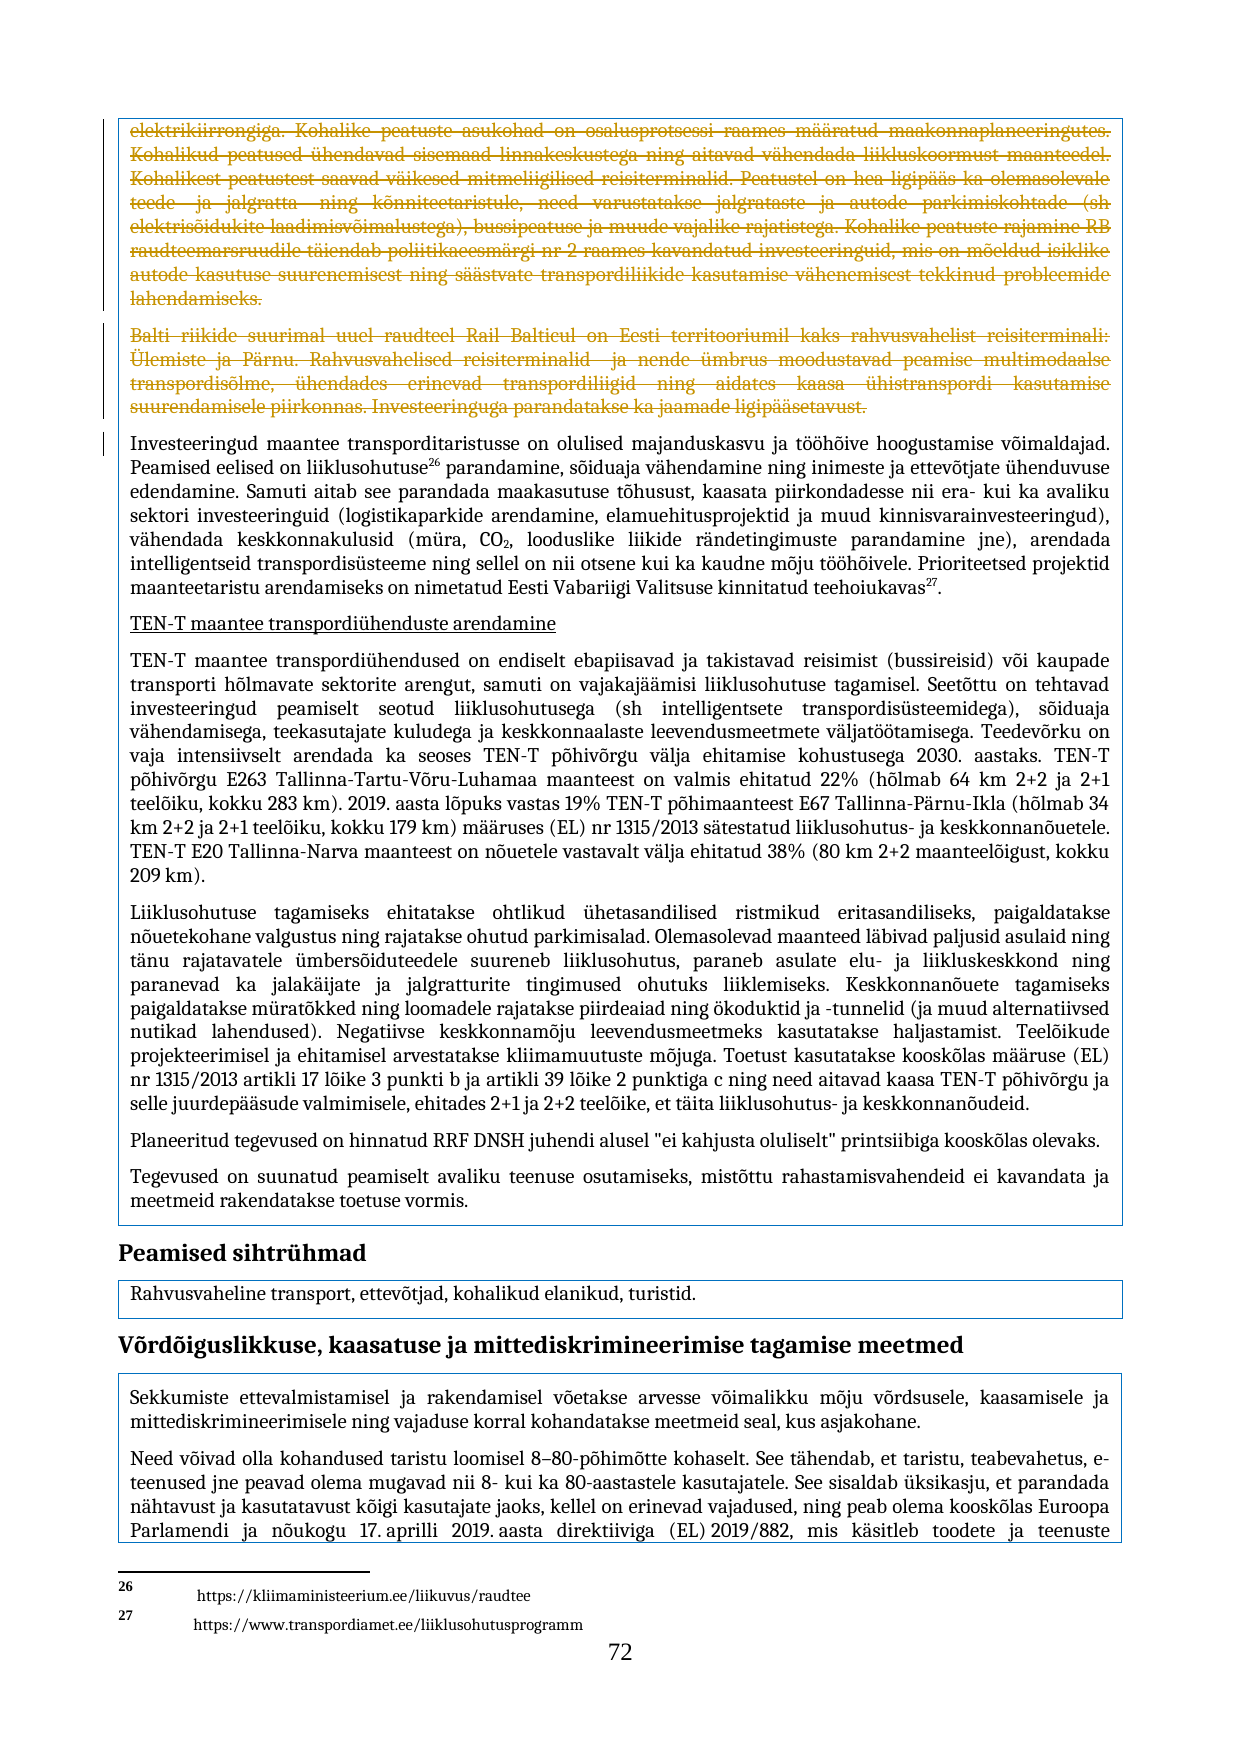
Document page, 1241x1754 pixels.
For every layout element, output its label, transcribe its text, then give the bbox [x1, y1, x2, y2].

text Peamised sihtrühmad [118, 1239, 1122, 1268]
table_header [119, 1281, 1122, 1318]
text Võrdõiguslikkuse, kaasatuse ja mittediskrimineerimise tagamise meetmed [118, 1331, 1122, 1360]
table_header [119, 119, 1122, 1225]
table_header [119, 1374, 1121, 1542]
